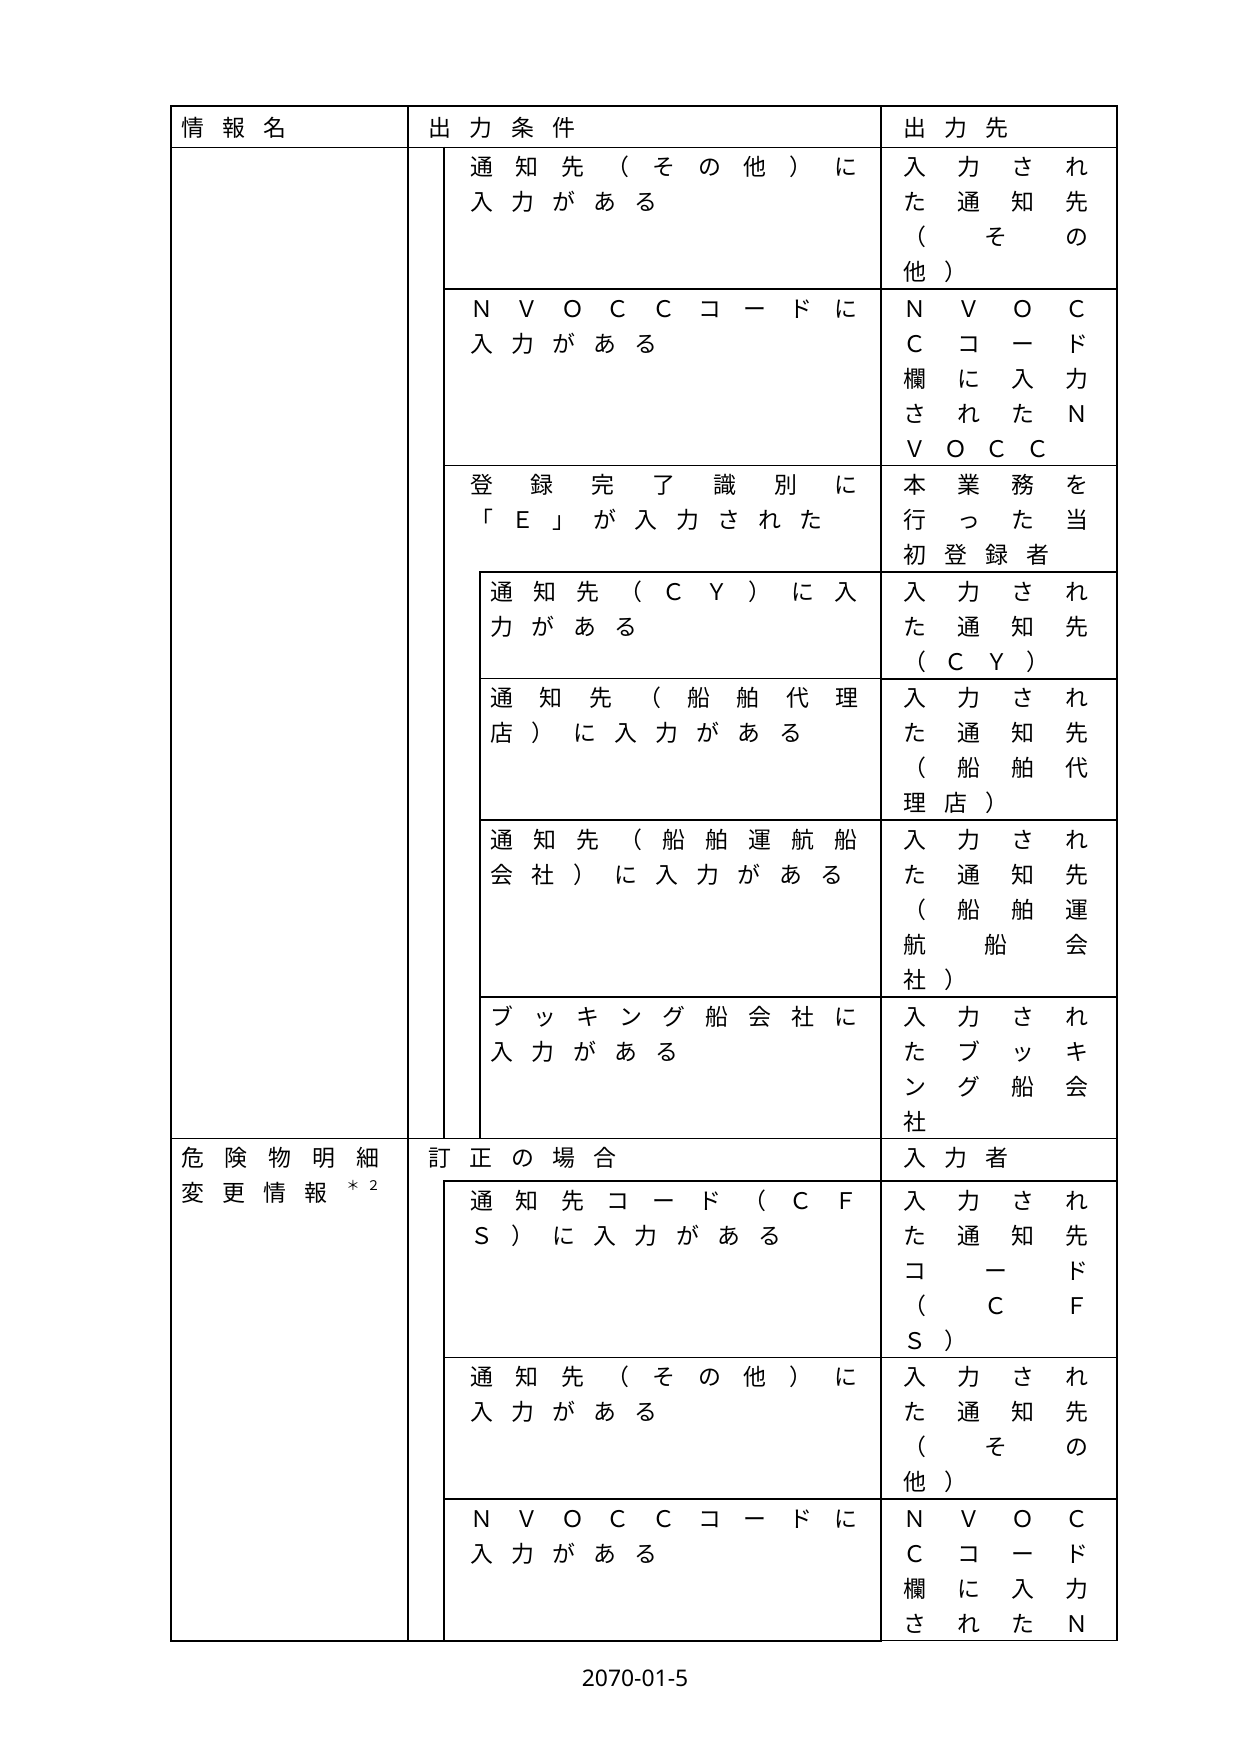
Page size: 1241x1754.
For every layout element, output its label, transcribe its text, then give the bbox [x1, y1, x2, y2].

table_cell 訂正の場合 [409, 1139, 880, 1180]
table_cell 本業務を行った当初登録者 [882, 466, 1116, 571]
table_cell 通知先（その他）に入力がある [445, 1358, 880, 1498]
table_cell 通知先（船舶代理店）に入力がある [481, 679, 880, 819]
table_cell [409, 148, 443, 1137]
table_header 出力条件 [409, 107, 880, 147]
table_cell ＮＶＯＣＣコード欄に入力されたＮＶＯＣＣ [882, 290, 1116, 465]
table_cell 通知先（ＣＹ）に入力がある [481, 573, 880, 678]
table_cell ＮＶＯＣＣコードに入力がある [445, 290, 880, 465]
table_cell ブッキング船会社に入力がある [481, 998, 880, 1137]
table_cell 登録完了識別に「Ｅ」が入力された [445, 466, 880, 571]
table_cell 入力されたブッキング船会社 [882, 998, 1116, 1137]
table_cell 入力された通知先（船舶運航船会社） [882, 821, 1116, 996]
table_cell [409, 1180, 443, 1640]
table_header 情報名 [172, 107, 407, 147]
table_cell 入力された通知先（その他） [882, 1358, 1116, 1498]
table_cell 通知先（その他）に入力がある [445, 148, 880, 288]
table_cell 通知先コード（ＣＦＳ）に入力がある [445, 1182, 880, 1357]
table_header 出力先 [882, 107, 1116, 147]
table_cell 入力された通知先（ＣＹ） [882, 573, 1116, 678]
table_cell 入力された通知先（その他） [882, 148, 1116, 288]
table_cell 入力された通知先（船舶代理店） [882, 680, 1116, 819]
table_cell [445, 571, 479, 1137]
table_cell 通知先（船舶運航船会社）に入力がある [481, 821, 880, 996]
table_cell ＮＶＯＣＣコードに入力がある [445, 1500, 880, 1640]
table_cell ＮＶＯＣＣコード欄に入力されたＮＶＯＣＣ [882, 1500, 1116, 1640]
table_cell 危険物明細変更情報＊２ [172, 1139, 407, 1640]
table_cell 入力された通知先コード（ＣＦＳ） [882, 1182, 1116, 1357]
table_cell 入力者 [882, 1139, 1116, 1180]
